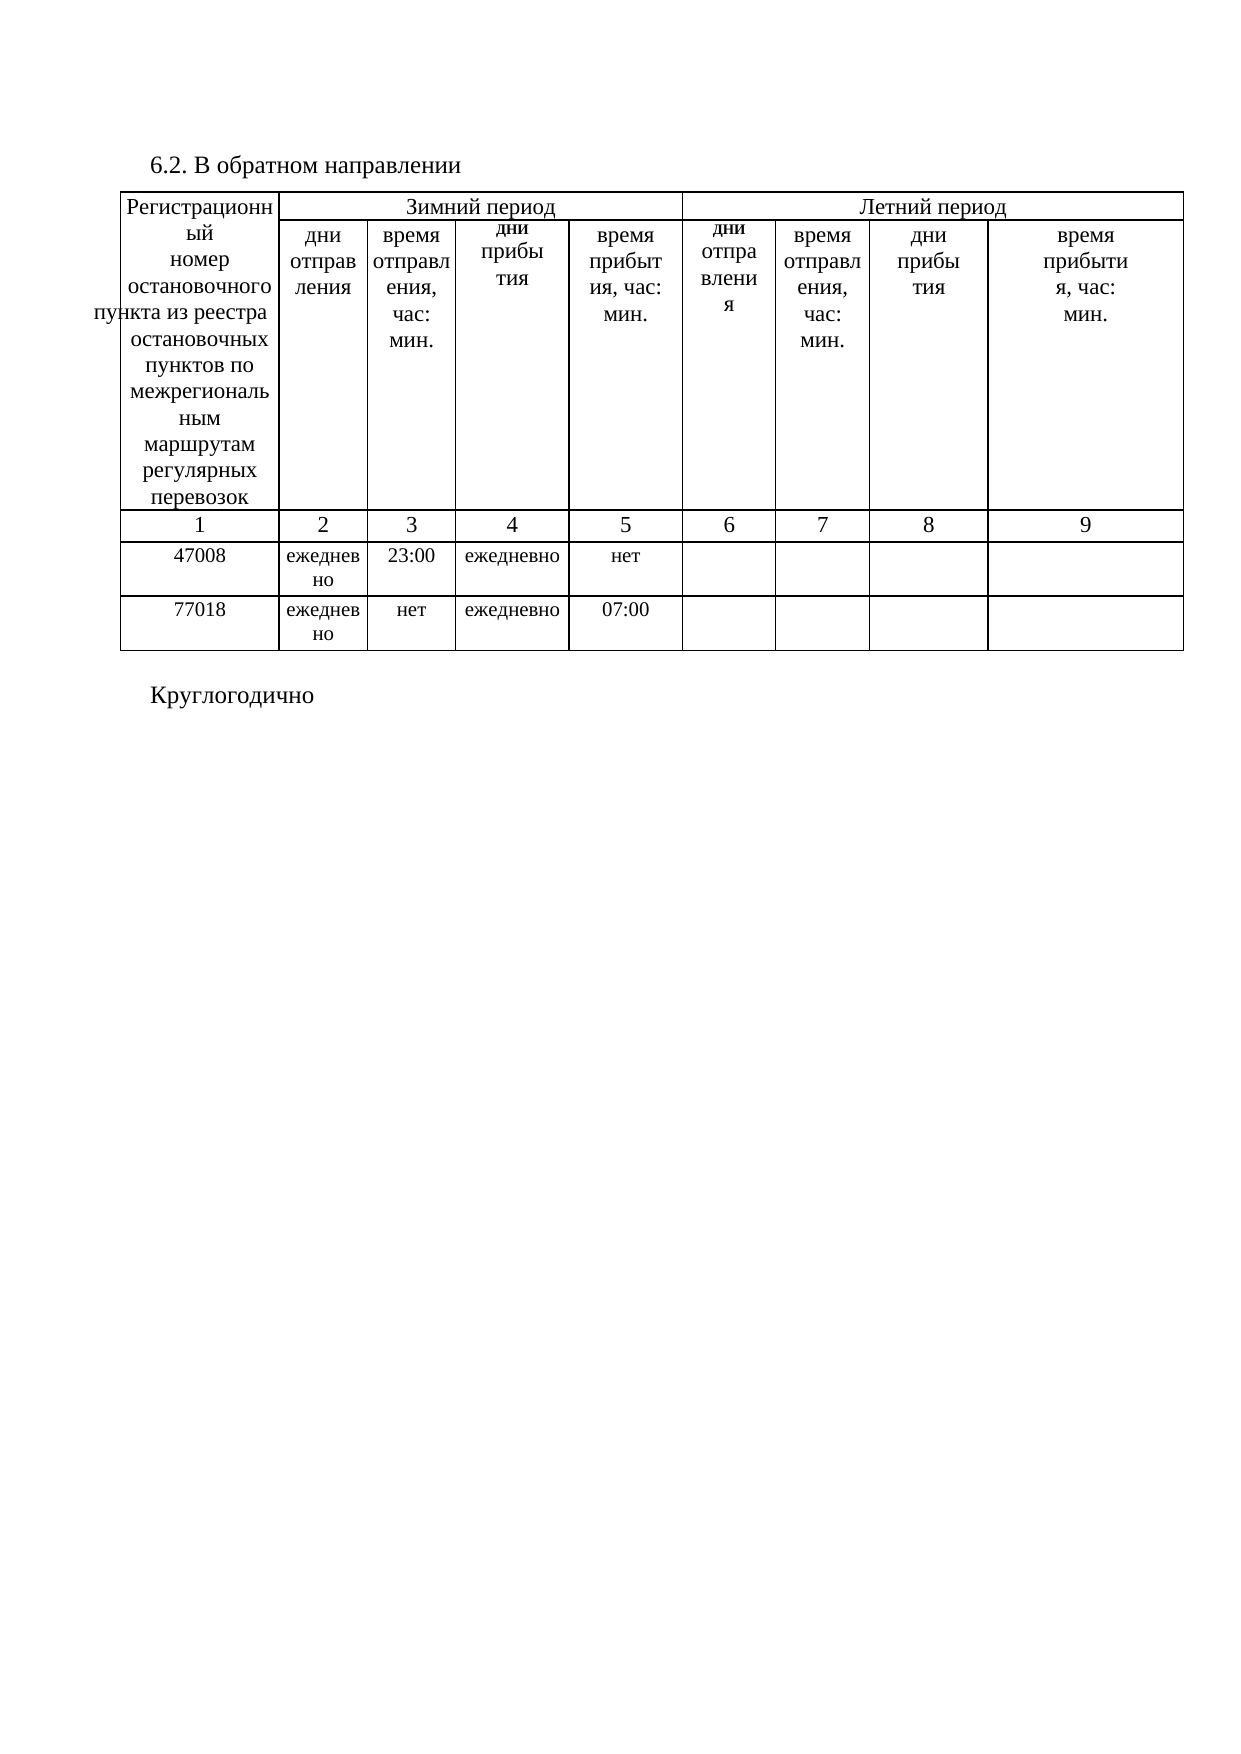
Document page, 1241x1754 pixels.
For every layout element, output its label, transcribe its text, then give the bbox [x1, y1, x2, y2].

table_cell [989, 543, 1183, 595]
table_header Зимний период [280, 193, 682, 219]
text 6.2. В обратном направлении [150, 150, 1090, 179]
table_cell [776, 543, 869, 595]
table_cell 07:00 [570, 597, 682, 650]
table_cell нет [570, 543, 682, 595]
table_cell [989, 597, 1183, 650]
table_cell [683, 543, 775, 595]
table_header Летний период [683, 193, 1183, 219]
table_cell 3 [368, 511, 455, 541]
table_cell 1 [121, 511, 278, 541]
table_cell ежедневно [280, 597, 367, 650]
table_cell 47008 [121, 543, 278, 595]
table_cell 9 [989, 511, 1183, 541]
text Круглогодично [150, 680, 1090, 709]
table_cell [870, 543, 987, 595]
table_cell ежедневно [456, 543, 568, 595]
table_cell нет [368, 597, 455, 650]
table_cell 6 [683, 511, 775, 541]
table_cell ежедневно [456, 597, 568, 650]
table_cell время отправл ения, час: мин. [776, 221, 869, 509]
table_cell время прибыт ия, час: мин. [570, 221, 682, 509]
table_cell время отправл ения, час: мин. [368, 221, 455, 509]
table_cell [870, 597, 987, 650]
table_cell [776, 597, 869, 650]
table_cell 7 [776, 511, 869, 541]
table_cell [683, 597, 775, 650]
table_cell дни прибы тия [870, 221, 987, 509]
table_cell ДНИ прибы тия [456, 221, 568, 509]
table_cell время прибыти я, час: мин. [989, 221, 1183, 509]
table_cell 8 [870, 511, 987, 541]
table_cell 5 [570, 511, 682, 541]
table_cell ежедневно [280, 543, 367, 595]
table_cell 77018 [121, 597, 278, 650]
table_cell дни отправ ления [280, 221, 367, 509]
table_cell 2 [280, 511, 367, 541]
table_cell 23:00 [368, 543, 455, 595]
table_cell ДНИ отпра влени я [683, 221, 775, 509]
table_cell 4 [456, 511, 568, 541]
table_header Регистрационный номер остановочного пункта из реестра остановочных пунктов по межрегиональным маршрутам регулярных перевозок [121, 193, 278, 509]
